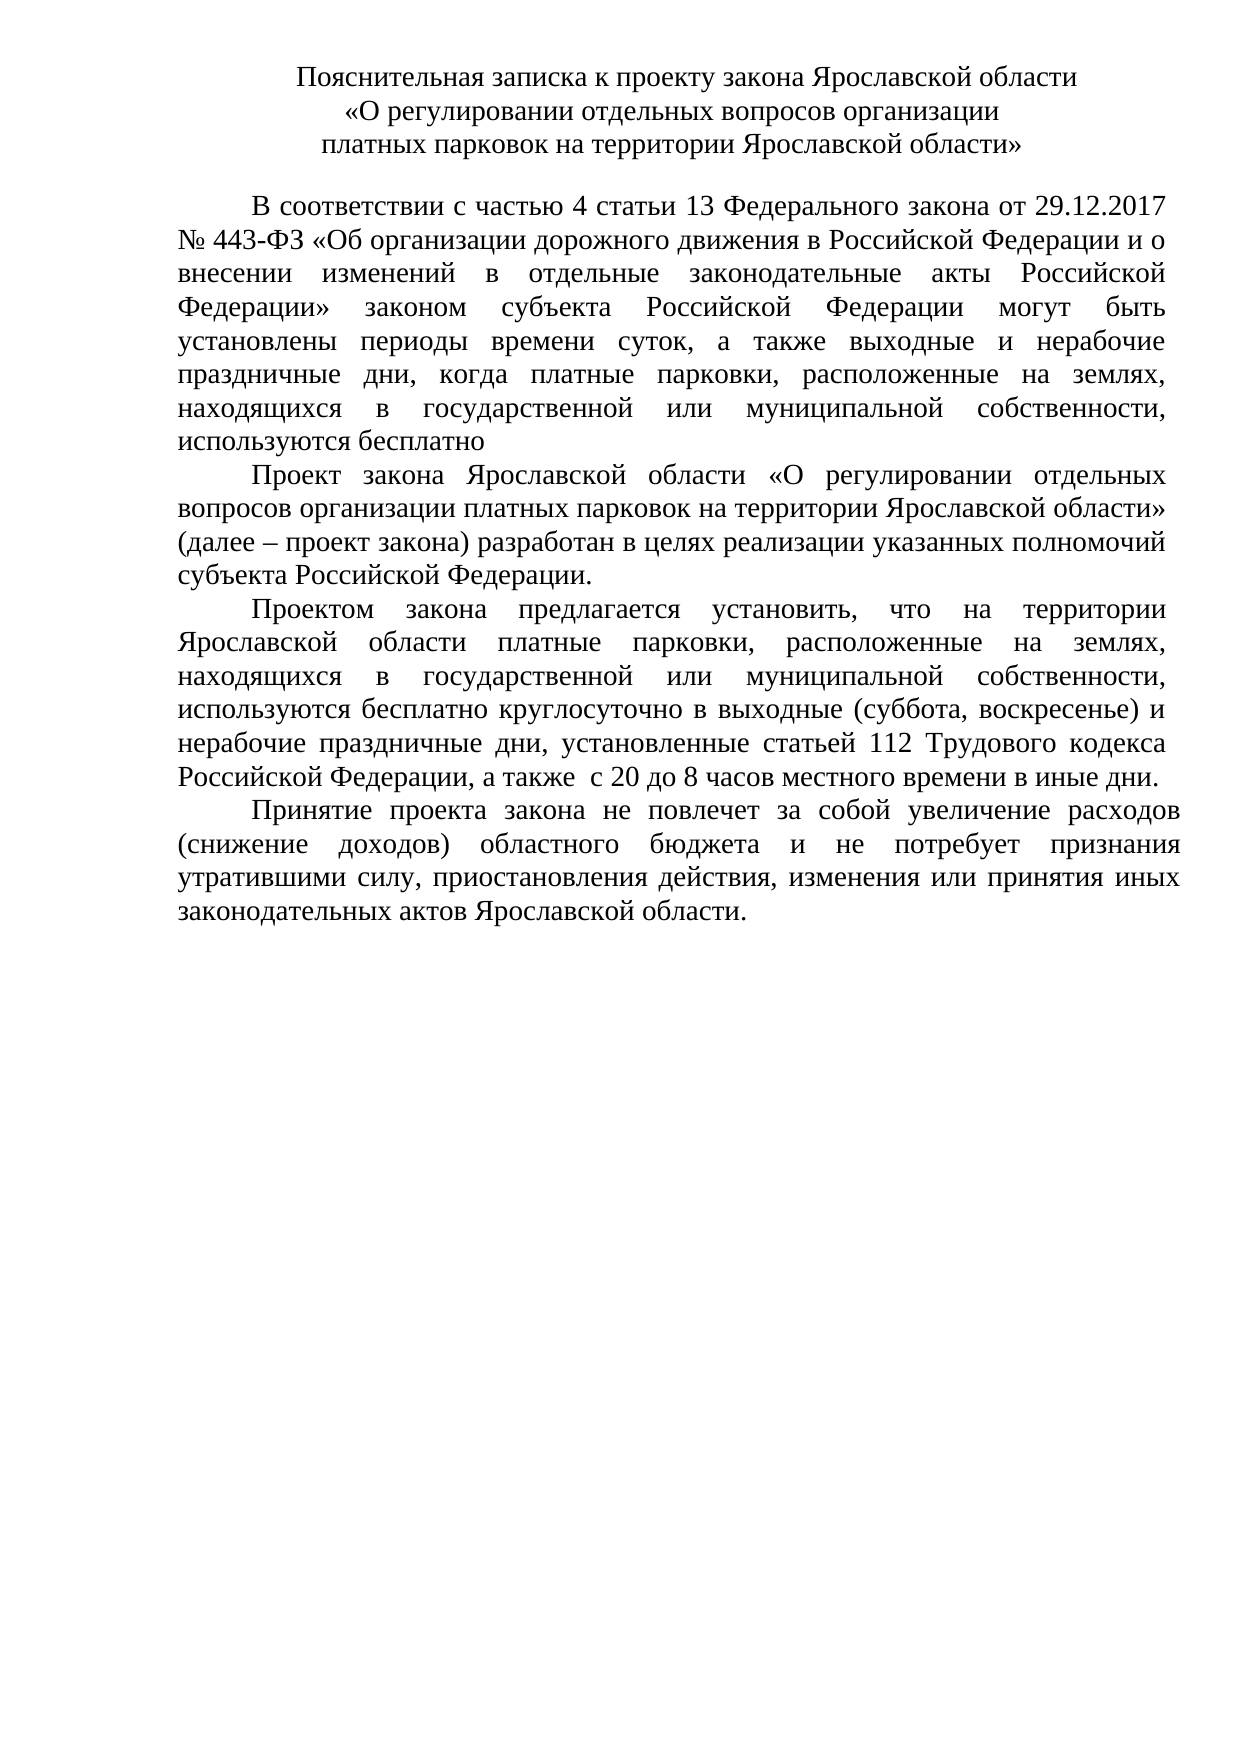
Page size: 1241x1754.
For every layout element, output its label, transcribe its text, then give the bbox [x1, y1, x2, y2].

text Принятие проекта закона не повлечет за собой увеличение расходов (снижение доходов) областного бюджета и не потребует признания утратившими силу, приостановления действия, изменения или принятия иных законодательных актов Ярославской области. [177, 792, 1181, 926]
text платных парковок на территории Ярославской области» [177, 126, 1167, 160]
text Проект закона Ярославской области «О регулировании отдельных вопросов организации платных парковок на территории Ярославской области» (далее – проект закона) разработан в целях реализации указанных полномочий субъекта Российской Федерации. [177, 457, 1167, 591]
text Пояснительная записка к проекту закона Ярославской области [177, 59, 1196, 93]
text Проектом закона предлагается установить, что на территории Ярославской области платные парковки, расположенные на землях, находящихся в государственной или муниципальной собственности, используются бесплатно круглосуточно в выходные (суббота, воскресенье) и нерабочие праздничные дни, установленные статьей 112 Трудового кодекса Российской Федерации, а также с 20 до 8 часов местного времени в иные дни. [177, 591, 1167, 792]
text В соответствии с частью 4 статьи 13 Федерального закона от 29.12.2017 № 443-ФЗ «Об организации дорожного движения в Российской Федерации и о внесении изменений в отдельные законодательные акты Российской Федерации» законом субъекта Российской Федерации могут быть установлены периоды времени суток, а также выходные и нерабочие праздничные дни, когда платные парковки, расположенные на землях, находящихся в государственной или муниципальной собственности, используются бесплатно [177, 188, 1167, 457]
text «О регулировании отдельных вопросов организации [177, 93, 1167, 126]
